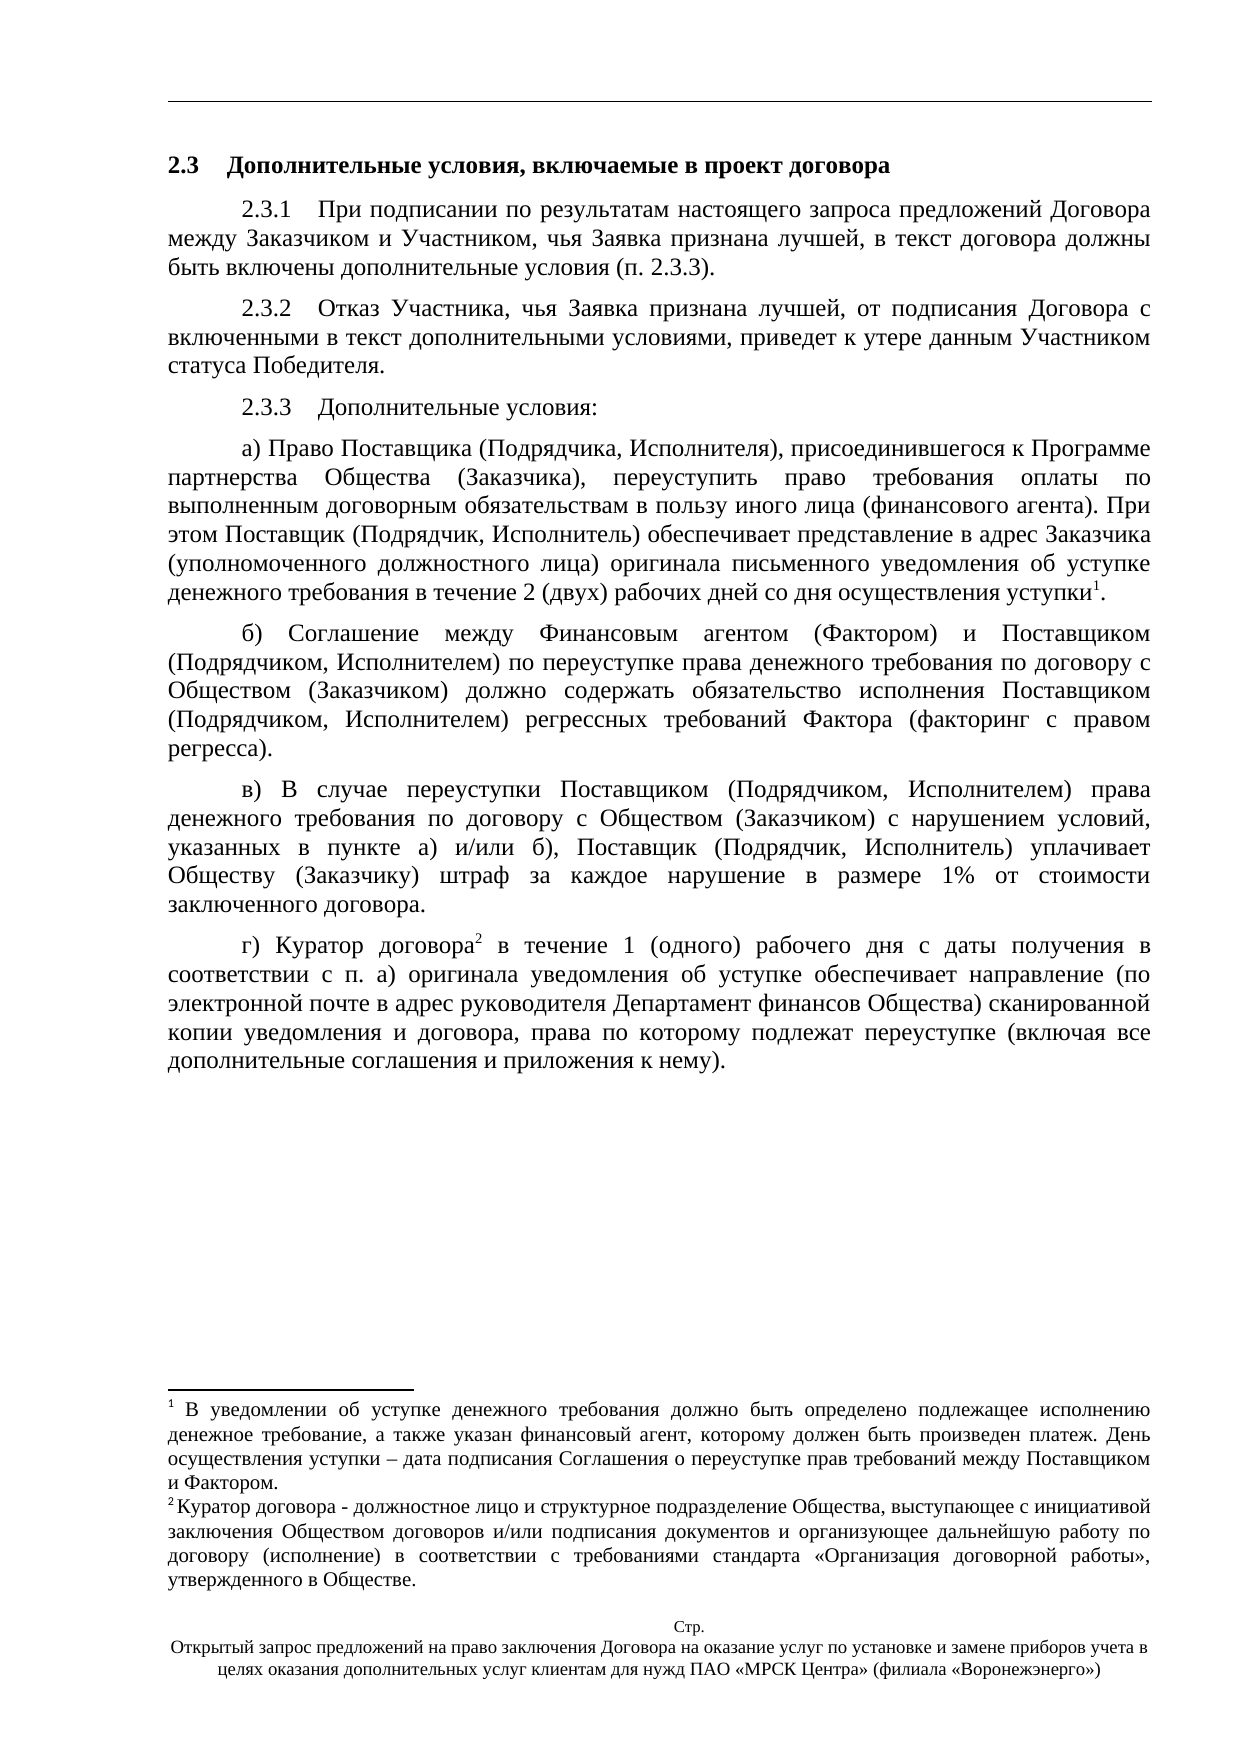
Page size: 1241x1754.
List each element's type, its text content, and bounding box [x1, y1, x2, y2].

subtitle б) Соглашение между Финансовым агентом (Фактором) и Поставщиком (Подрядчиком, Исполнителем) по переуступке права денежного требования по договору с Обществом (Заказчиком) должно содержать обязательство исполнения Поставщиком (Подрядчиком, Исполнителем) регрессных требований Фактора (факторинг с правом регресса). [168, 618, 1152, 762]
subtitle г) Куратор договора в течение 1 (одного) рабочего дня с даты получения в соответствии с п. а) оригинала уведомления об уступке обеспечивает направление (по электронной почте в адрес руководителя Департамент финансов Общества) сканированной копии уведомления и договора, права по которому подлежат переуступке (включая все дополнительные соглашения и приложения к нему). [168, 930, 1152, 1074]
subtitle При подписании по результатам настоящего запроса предложений Договора между Заказчиком и Участником, чья Заявка признана лучшей, в текст договора должны быть включены дополнительные условия (п. 2.3.3). [168, 194, 1152, 280]
subtitle Дополнительные условия, включаемые в проект договора [168, 150, 1152, 179]
subtitle а) Право Поставщика (Подрядчика, Исполнителя), присоединившегося к Программе партнерства Общества (Заказчика), переуступить право требования оплаты по выполненным договорным обязательствам в пользу иного лица (финансового агента). При этом Поставщик (Подрядчик, Исполнитель) обеспечивает представление в адрес Заказчика (уполномоченного должностного лица) оригинала письменного уведомления об уступке денежного требования в течение 2 (двух) рабочих дней со дня осуществления уступки. [168, 433, 1152, 605]
subtitle в) В случае переуступки Поставщиком (Подрядчиком, Исполнителем) права денежного требования по договору с Обществом (Заказчиком) с нарушением условий, указанных в пункте а) и/или б), Поставщик (Подрядчик, Исполнитель) уплачивает Обществу (Заказчику) штраф за каждое нарушение в размере 1% от стоимости заключенного договора. [168, 774, 1152, 918]
subtitle Дополнительные условия: [168, 392, 1152, 420]
subtitle Отказ Участника, чья Заявка признана лучшей, от подписания Договора с включенными в текст дополнительными условиями, приведет к утере данным Участником статуса Победителя. [168, 293, 1152, 379]
